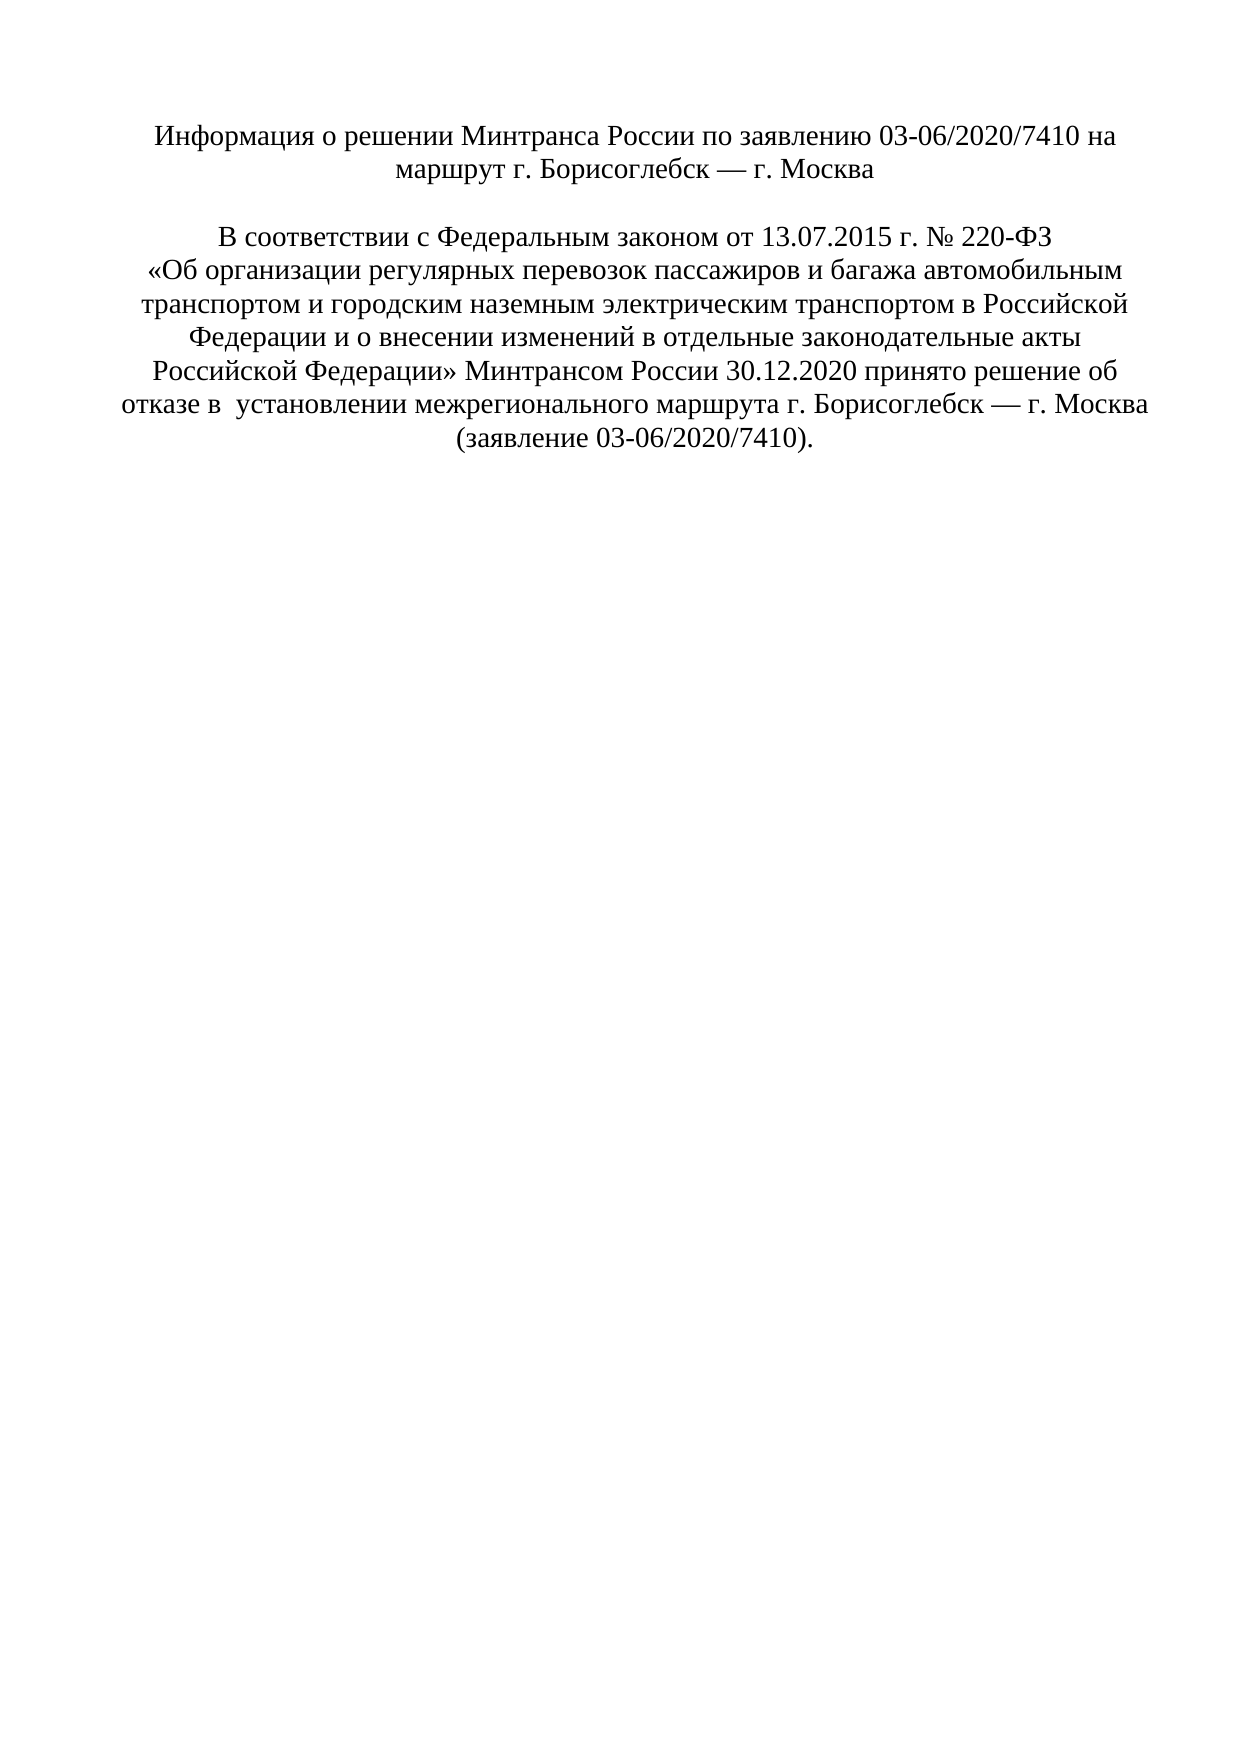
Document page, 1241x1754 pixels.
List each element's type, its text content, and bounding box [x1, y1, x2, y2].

text Информация о решении Минтранса России по заявлению 03-06/2020/7410 на маршрут г. Борисоглебск — г. Москва [118, 118, 1152, 185]
text В соответствии с Федеральным законом от 13.07.2015 г. № 220-ФЗ «Об организации регулярных перевозок пассажиров и багажа автомобильным транспортом и городским наземным электрическим транспортом в Российской Федерации и о внесении изменений в отдельные законодательные акты Российской Федерации» Минтрансом России 30.12.2020 принято решение об отказе в установлении межрегионального маршрута г. Борисоглебск — г. Москва (заявление 03-06/2020/7410). [118, 219, 1152, 453]
